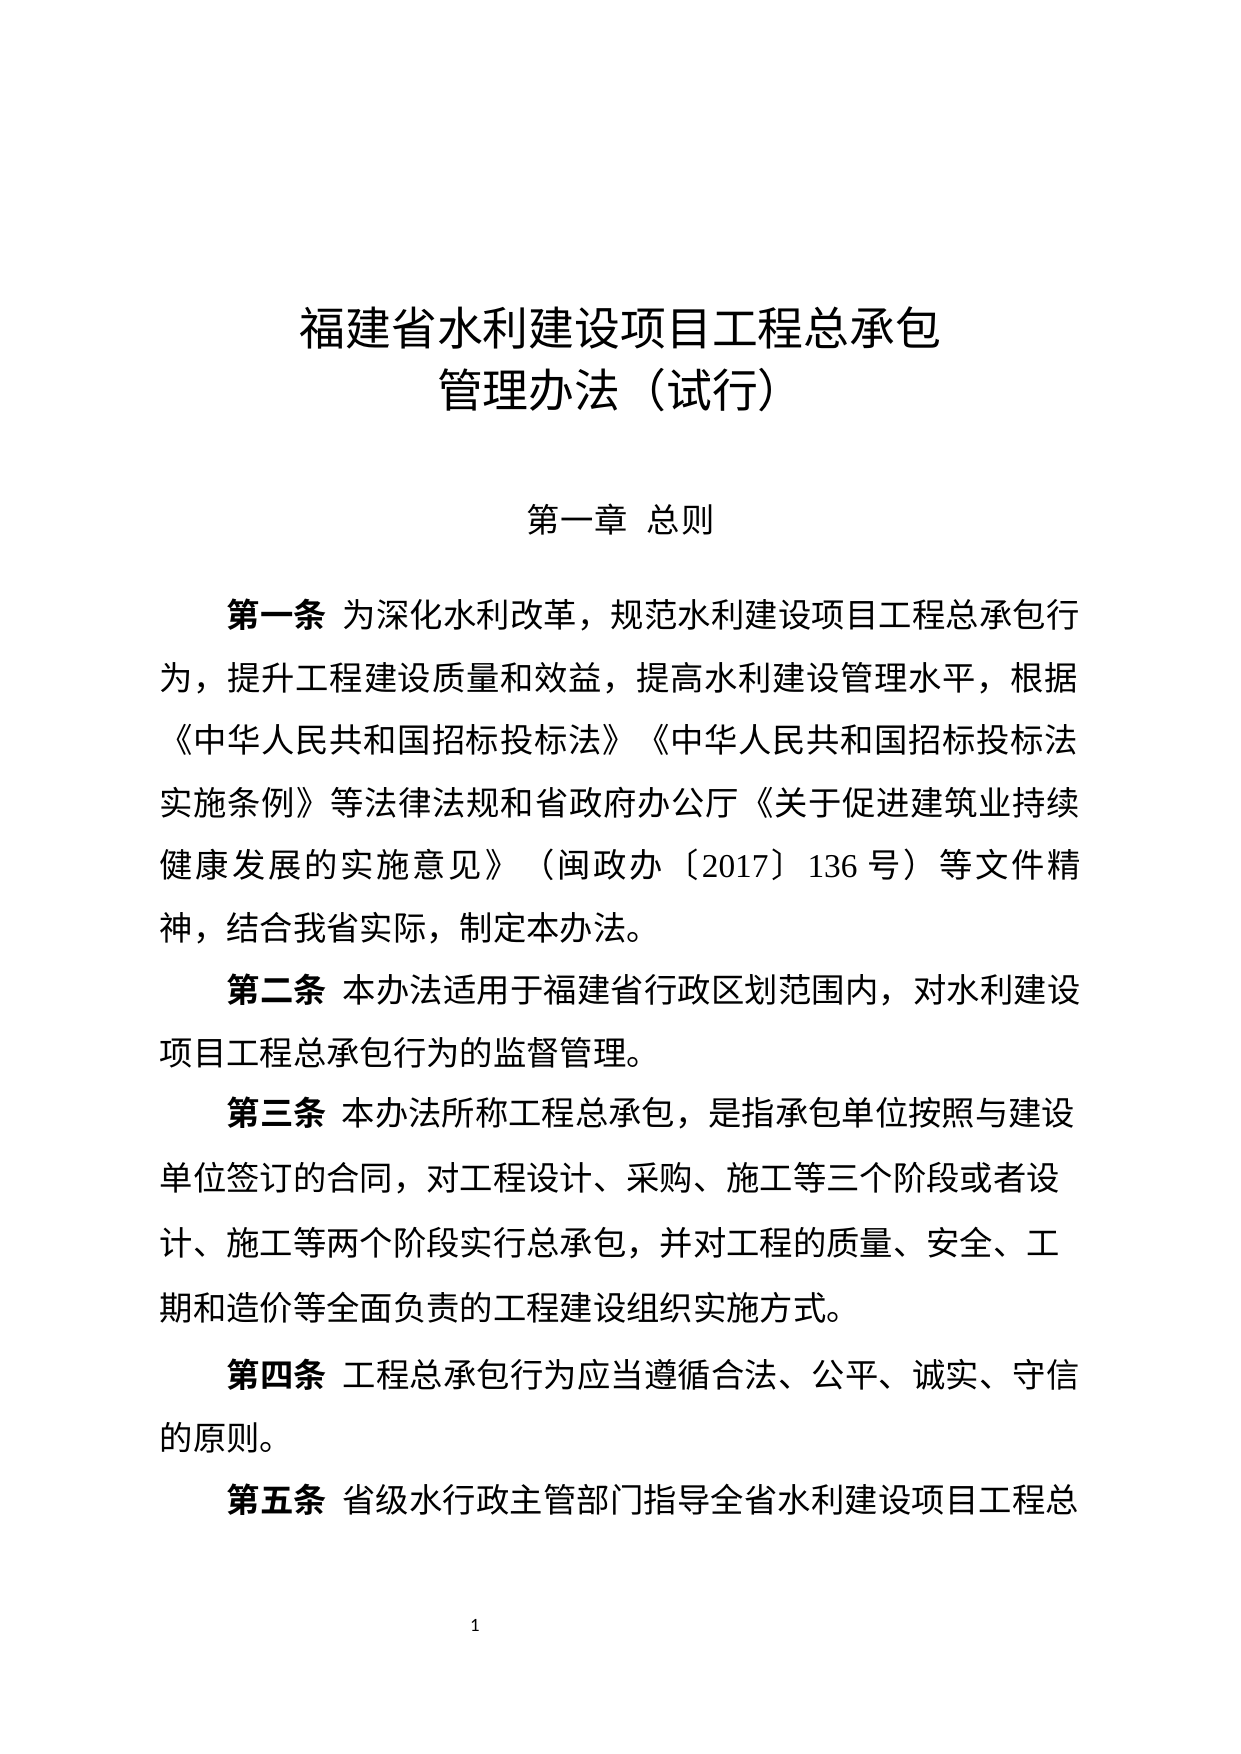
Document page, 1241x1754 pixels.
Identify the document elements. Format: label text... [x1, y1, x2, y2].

list 总则 [159, 483, 1081, 545]
text 第二条 本办法适用于福建省行政区划范围内，对水利建设项目工程总承包行为的监督管理。 [159, 953, 1081, 1078]
text 第四条 工程总承包行为应当遵循合法、公平、诚实、守信的原则。 [159, 1338, 1081, 1463]
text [159, 1463, 1081, 1525]
text 第三条 本办法所称工程总承包，是指承包单位按照与建设单位签订的合同，对工程设计、采购、施工等三个阶段或者设计、施工等两个阶段实行总承包，并对工程的质量、安全、工期和造价等全面负责的工程建设组织实施方式。 [159, 1078, 1081, 1338]
text 管理办法（试行） [159, 358, 1081, 420]
text 福建省水利建设项目工程总承包 [159, 295, 1081, 358]
list 第一条 为深化水利改革，规范水利建设项目工程总承包行为，提升工程建设质量和效益，提高水利建设管理水平，根据《中华人民共和国招标投标法》《中华人民共和国招标投标法实施条例》等法律法规和省政府办公厅《关于促进建筑业持续健康发展的实施意见》（闽政办〔2017〕136号）等文件精神，结合我省实际，制定本办法。 [159, 578, 1081, 953]
